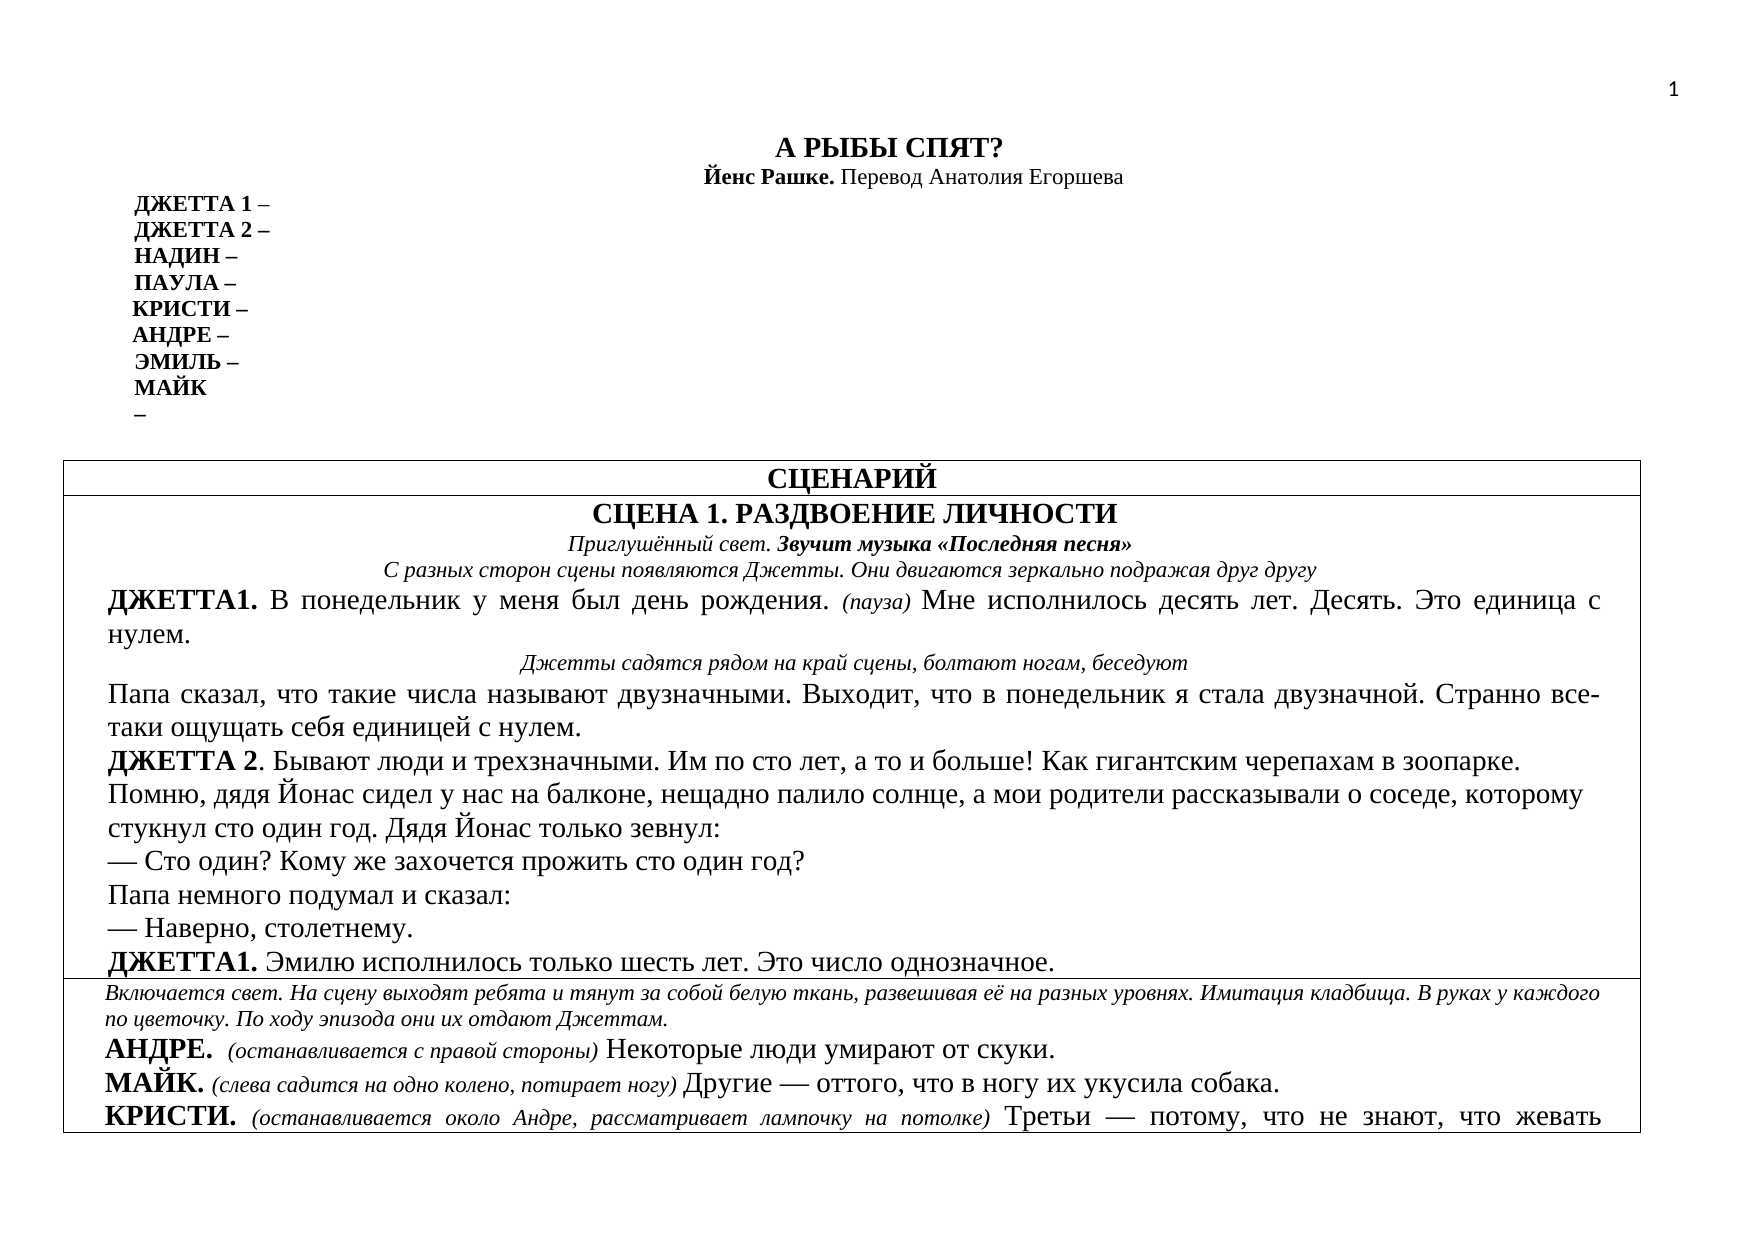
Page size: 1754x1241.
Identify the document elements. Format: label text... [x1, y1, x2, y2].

table_header СЦЕНАРИЙ [64, 461, 1640, 495]
table_cell СЦЕНА 1. РАЗДВОЕНИЕ ЛИЧНОСТИ Приглушённый свет. Звучит музыка «Последняя песня» С разных сторон сцены появляются Джетты. Они двигаются зеркально подражая друг другу ДЖЕТТА1. В понедельник у меня был день рождения. (пауза) Мне исполнилось десять лет. Десять. Это единица с нулем. Джетты садятся рядом на край сцены, болтают ногам, беседуют Папа сказал, что такие числа называют двузначными. Выходит, что в понедельник я стала двузначной. Странно все-таки ощущать себя единицей с нулем. ДЖЕТТА 2. Бывают люди и трехзначными. Им по сто лет, а то и больше! Как гигантским черепахам в зоопарке. Помню, дядя Йонас сидел у нас на балконе, нещадно палило солнце, а мои родители рассказывали о соседе, которому стукнул сто один год. Дядя Йонас только зевнул: — Сто один? Кому же захочется прожить сто один год? Папа немного подумал и сказал: — Наверно, столетнему. ДЖЕТТА1. Эмилю исполнилось только шесть лет. Это число однозначное. [64, 496, 1640, 978]
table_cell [64, 979, 1640, 1132]
text МАЙК [134, 374, 1679, 401]
text НАДИН ‒ [134, 242, 1679, 269]
text Йенс Рашке. Перевод Анатолия Егоршева [134, 163, 1679, 190]
text КРИСТИ ‒ [75, 295, 1679, 321]
text А РЫБЫ СПЯТ? [75, 130, 1679, 163]
text ДЖЕТТА 2 ‒ [134, 216, 1679, 242]
text ЭМИЛЬ ‒ [134, 348, 1679, 374]
text АНДРЕ ‒ [75, 321, 1679, 348]
text ДЖЕТТА 1 ‒ [134, 190, 1679, 216]
text ПАУЛА ‒ [134, 269, 1679, 295]
text ‒ [134, 401, 840, 427]
